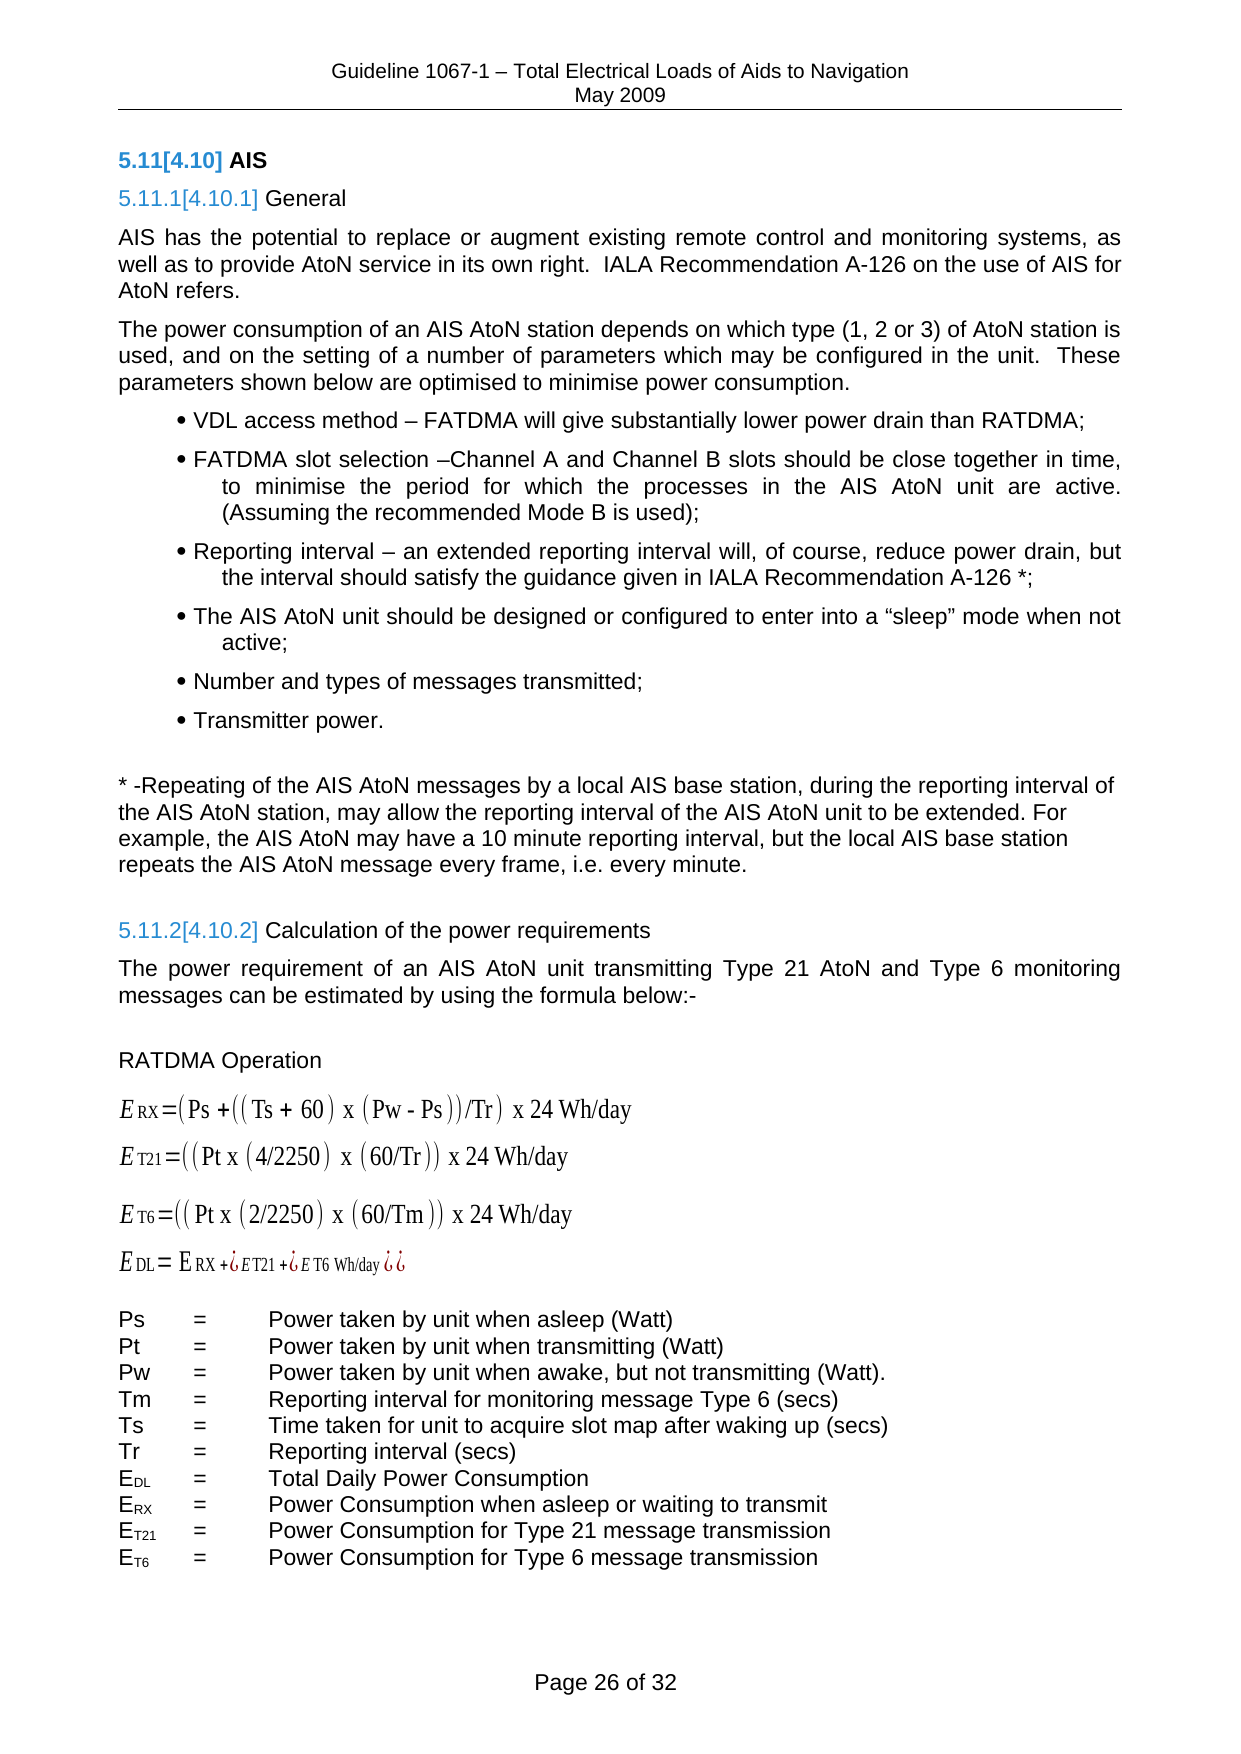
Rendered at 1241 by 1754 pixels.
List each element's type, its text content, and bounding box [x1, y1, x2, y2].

text ERX = Power Consumption when asleep or waiting to transmit [118, 1491, 1122, 1517]
text VDL access method – FATDMA will give substantially lower power drain than RATDMA; [177, 407, 1122, 434]
text The power requirement of an AIS AtoN unit transmitting Type 21 AtoN and Type 6 monitoring messages can be estimated by using the formula below:- [118, 955, 1122, 1008]
text Transmitter power. [177, 707, 1122, 733]
text Pw = Power taken by unit when awake, but not transmitting (Watt). [118, 1359, 1122, 1386]
text The AIS AtoN unit should be designed or configured to enter into a “sleep” mode when not active; [177, 603, 1122, 656]
text Ps = Power taken by unit when asleep (Watt) [118, 1306, 1122, 1333]
text FATDMA slot selection –Channel A and Channel B slots should be close together in time, to minimise the period for which the processes in the AIS AtoN unit are active. (Assuming the recommended Mode B is used); [177, 446, 1122, 525]
text * -Repeating of the AIS AtoN messages by a local AIS base station, during the reporting interval of the AIS AtoN station, may allow the reporting interval of the AIS AtoN unit to be extended. For example, the AIS AtoN may have a 10 minute reporting interval, but the local AIS base station repeats the AIS AtoN message every frame, i.e. every minute. [118, 772, 1122, 878]
text Ts = Time taken for unit to acquire slot map after waking up (secs) [118, 1412, 1122, 1438]
subtitle General [118, 185, 1122, 212]
text RATDMA Operation [118, 1047, 1122, 1073]
text Reporting interval – an extended reporting interval will, of course, reduce power drain, but the interval should satisfy the guidance given in IALA Recommendation A-126 *; [177, 538, 1122, 591]
text Number and types of messages transmitted; [177, 668, 1122, 694]
text ET6 = Power Consumption for Type 6 message transmission [118, 1544, 1122, 1570]
text AIS has the potential to replace or augment existing remote control and monitoring systems, as well as to provide AtoN service in its own right. IALA Recommendation A-126 on the use of AIS for AtoN refers. [118, 224, 1122, 303]
text Pt = Power taken by unit when transmitting (Watt) [118, 1333, 1122, 1359]
subtitle Calculation of the power requirements [118, 917, 1122, 943]
text EDL = Total Daily Power Consumption [118, 1464, 1122, 1491]
subtitle AIS [118, 147, 1122, 173]
text The power consumption of an AIS AtoN station depends on which type (1, 2 or 3) of AtoN station is used, and on the setting of a number of parameters which may be configured in the unit. These parameters shown below are optimised to minimise power consumption. [118, 316, 1122, 395]
text ET21 = Power Consumption for Type 21 message transmission [118, 1517, 1122, 1544]
text Tr = Reporting interval (secs) [118, 1438, 1122, 1464]
text Tm = Reporting interval for monitoring message Type 6 (secs) [118, 1386, 1122, 1412]
